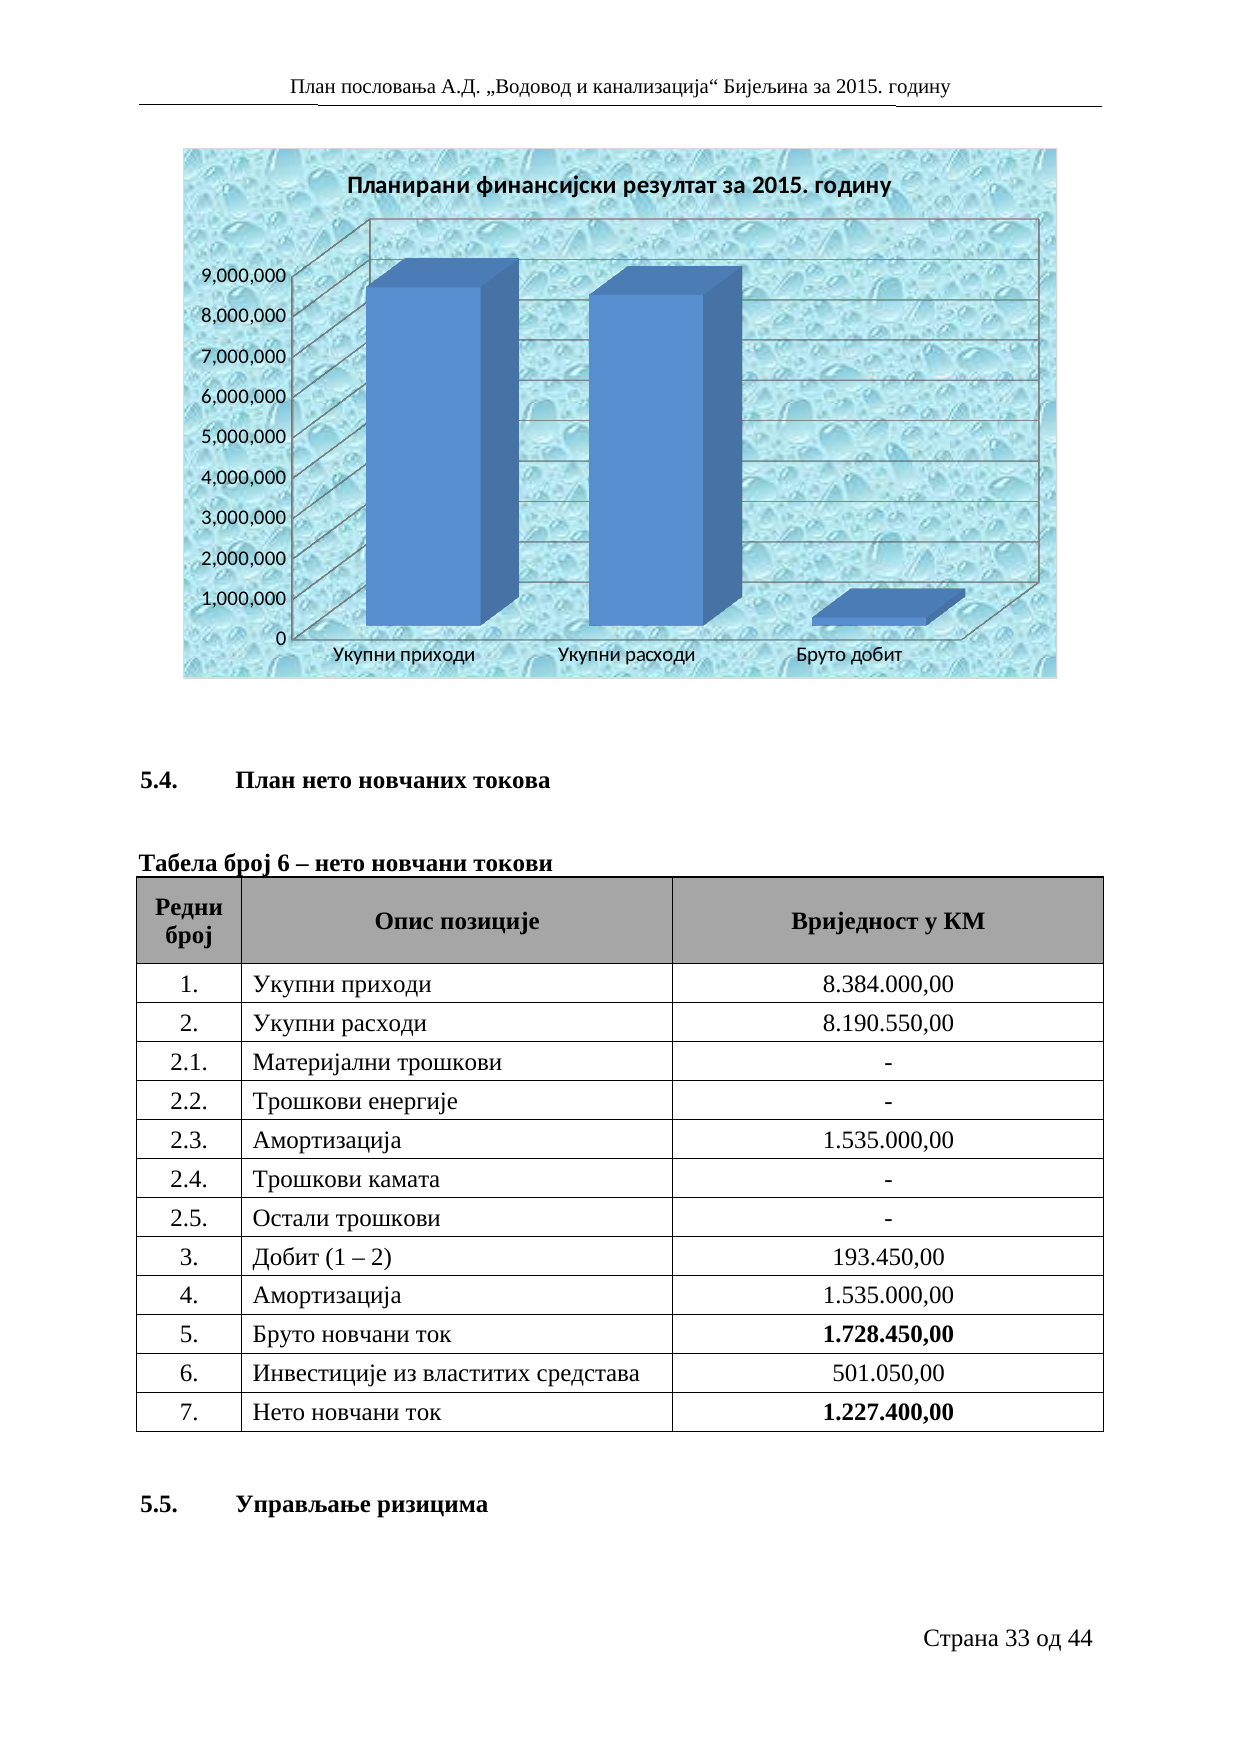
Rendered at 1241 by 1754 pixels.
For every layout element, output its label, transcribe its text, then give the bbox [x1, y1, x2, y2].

table_cell - [673, 1159, 1103, 1197]
table_header Опис позиције [242, 878, 672, 963]
picture [184, 149, 1056, 677]
table_cell 2.1. [137, 1042, 241, 1080]
table_cell 6. [137, 1354, 241, 1392]
table_cell 4. [137, 1276, 241, 1314]
table_cell 7. [137, 1393, 241, 1431]
table_cell 3. [137, 1237, 241, 1275]
table_cell - [673, 1042, 1103, 1080]
table_cell - [673, 1198, 1103, 1236]
table_cell - [673, 1081, 1103, 1119]
table_cell 1.227.400,00 [673, 1393, 1103, 1431]
table_cell 2.5. [137, 1198, 241, 1236]
table_cell Материјални трошкови [242, 1042, 672, 1080]
table_cell 2.4. [137, 1159, 241, 1197]
table_cell Укупни приходи [242, 964, 672, 1002]
table_cell Трошкови енергије [242, 1081, 672, 1119]
table_cell 2. [137, 1003, 241, 1041]
table_cell Амортизација [242, 1120, 672, 1158]
table_cell 8.384.000,00 [673, 964, 1103, 1002]
table_cell Остали трошкови [242, 1198, 672, 1236]
list Управљање ризицима [140, 1489, 1093, 1518]
table_cell Укупни расходи [242, 1003, 672, 1041]
table_cell 2.2. [137, 1081, 241, 1119]
table_cell Инвестиције из властитих средстава [242, 1354, 672, 1392]
table_cell Бруто новчани ток [242, 1315, 672, 1353]
table_cell 1. [137, 964, 241, 1002]
table_header Вриједност у КМ [673, 878, 1103, 963]
table_cell 1.535.000,00 [673, 1120, 1103, 1158]
table_cell Трошкови камата [242, 1159, 672, 1197]
table_cell Добит (1 – 2) [242, 1237, 672, 1275]
table_cell 1.728.450,00 [673, 1315, 1103, 1353]
table_header Редни број [137, 878, 241, 963]
subtitle План нето новчаних токова [140, 765, 1093, 794]
table_cell 8.190.550,00 [673, 1003, 1103, 1041]
table_cell 2.3. [137, 1120, 241, 1158]
table_cell 1.535.000,00 [673, 1276, 1103, 1314]
table_cell Амортизација [242, 1276, 672, 1314]
table_cell 501.050,00 [673, 1354, 1103, 1392]
table_cell 193.450,00 [673, 1237, 1103, 1275]
table_cell Нето новчани ток [242, 1393, 672, 1431]
text Табела број 6 – нето новчани токови [138, 848, 1093, 876]
table_cell 5. [137, 1315, 241, 1353]
